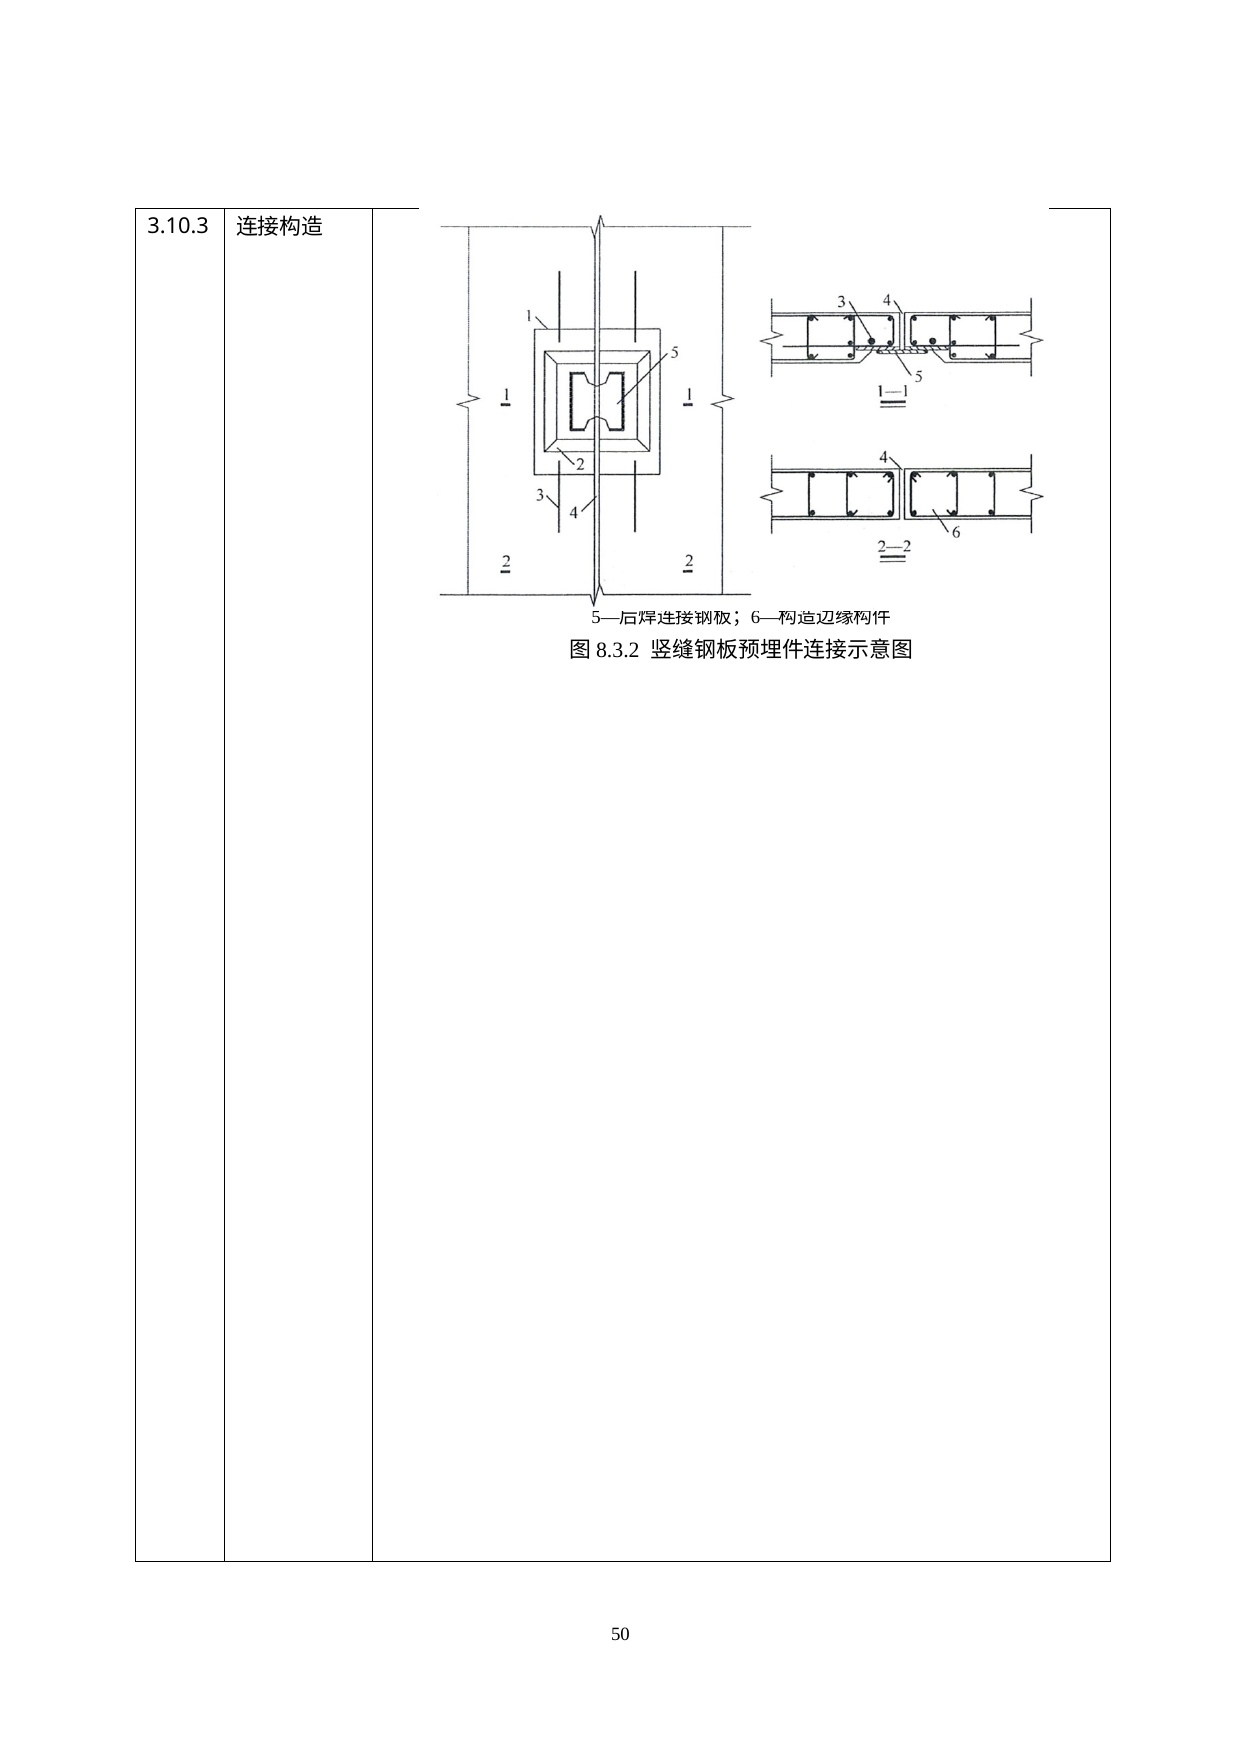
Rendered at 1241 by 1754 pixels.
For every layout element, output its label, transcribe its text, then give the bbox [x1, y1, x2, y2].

table_cell 连接构造 [225, 209, 372, 1561]
table_cell 3.10.3 [136, 209, 224, 1561]
picture [419, 207, 1049, 611]
table_cell 1—预埋连接钢板；2—凹槽；3—锚筋；4—安装缝； 5—后焊连接钢板；6—构造边缘构件 图8.3.2 竖缝钢板预埋件连接示意图 [373, 209, 1110, 1561]
